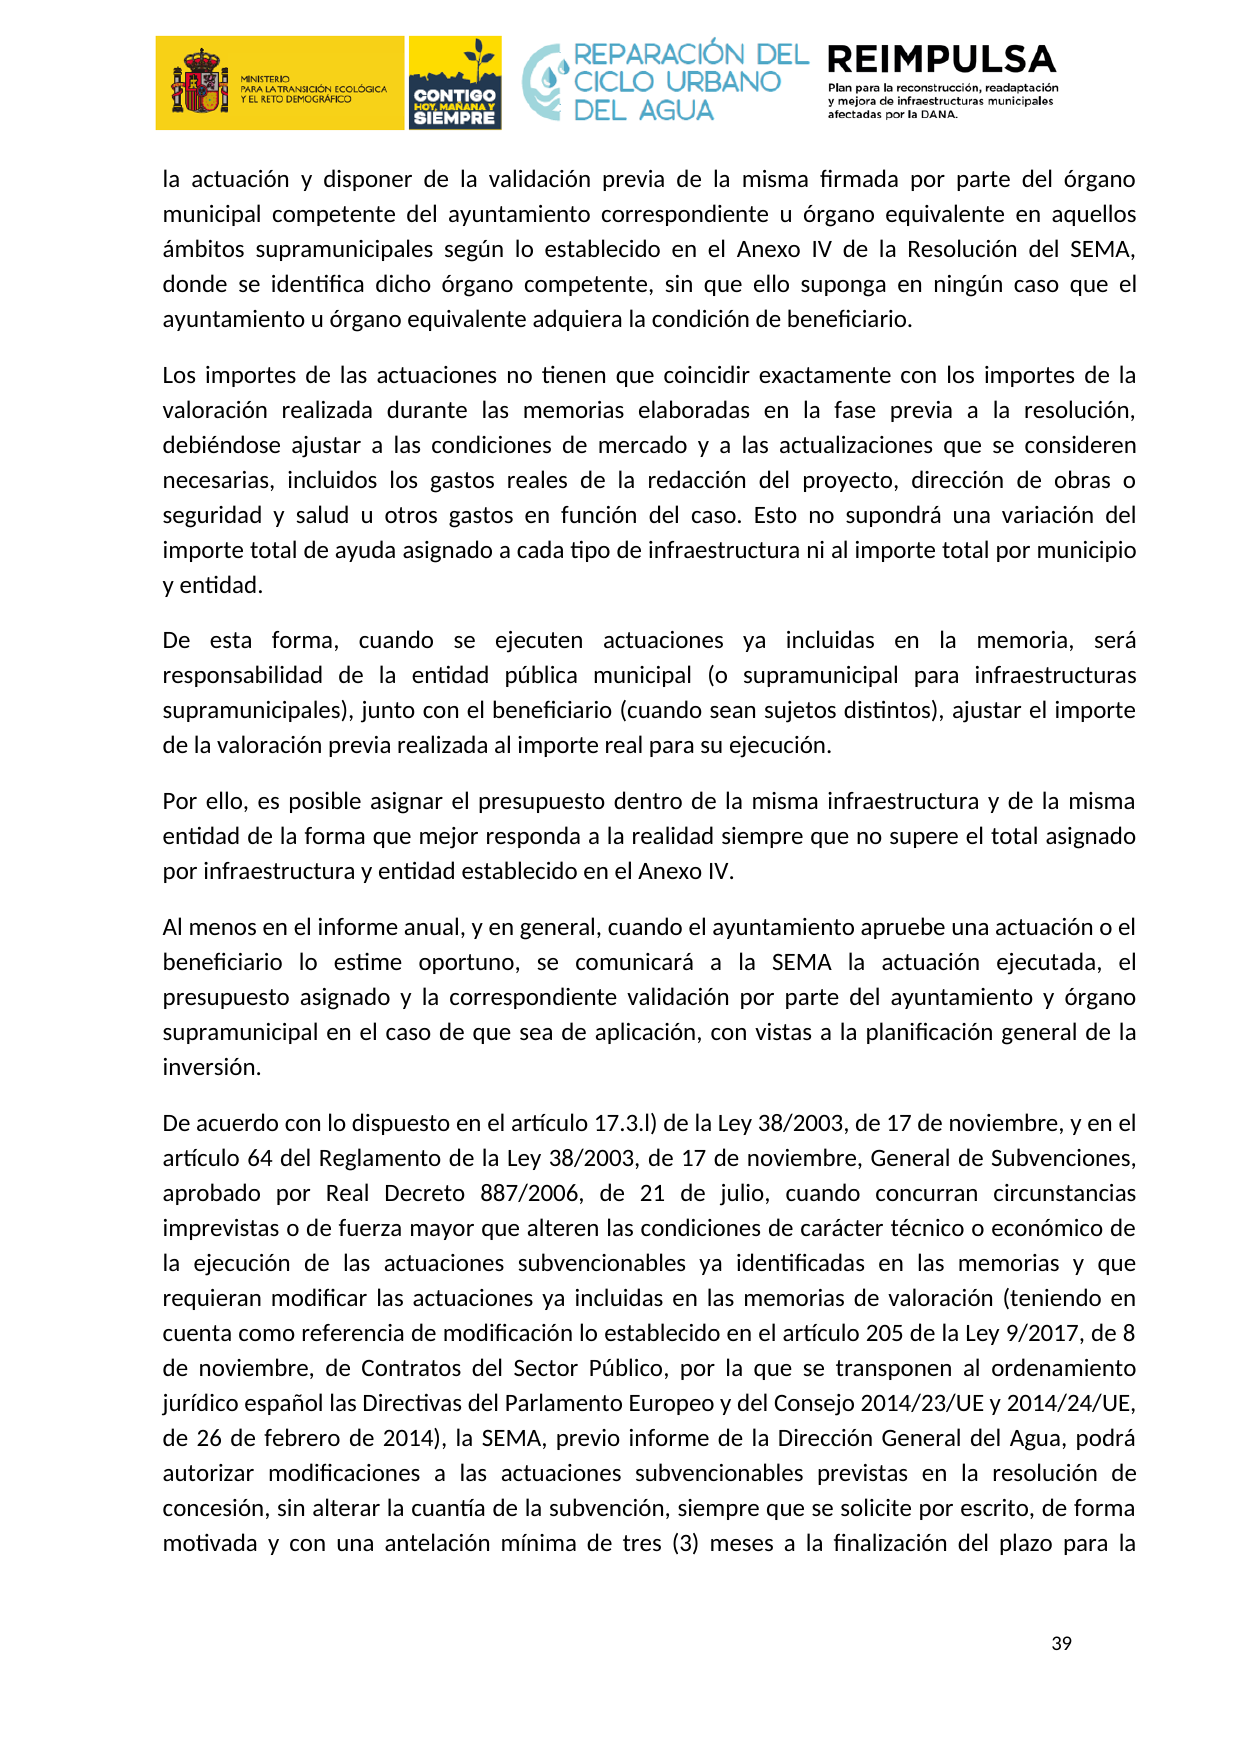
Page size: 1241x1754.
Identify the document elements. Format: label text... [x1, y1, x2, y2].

text Los importes de las actuaciones no tienen que coincidir exactamente con los importes de la valoración realizada durante las memorias elaboradas en la fase previa a la resolución, debiéndose ajustar a las condiciones de mercado y a las actualizaciones que se consideren necesarias, incluidos los gastos reales de la redacción del proyecto, dirección de obras o seguridad y salud u otros gastos en función del caso. Esto no supondrá una variación del importe total de ayuda asignado a cada tipo de infraestructura ni al importe total por municipio y entidad. [162, 359, 1138, 599]
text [162, 1107, 1138, 1558]
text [162, 163, 1138, 333]
text Al menos en el informe anual, y en general, cuando el ayuntamiento apruebe una actuación o el beneficiario lo estime oportuno, se comunicará a la SEMA la actuación ejecutada, el presupuesto asignado y la correspondiente validación por parte del ayuntamiento y órgano supramunicipal en el caso de que sea de aplicación, con vistas a la planificación general de la inversión. [162, 911, 1138, 1082]
text Por ello, es posible asignar el presupuesto dentro de la misma infraestructura y de la misma entidad de la forma que mejor responda a la realidad siempre que no supere el total asignado por infraestructura y entidad establecido en el Anexo IV. [162, 785, 1138, 886]
text De esta forma, cuando se ejecuten actuaciones ya incluidas en la memoria, será responsabilidad de la entidad pública municipal (o supramunicipal para infraestructuras supramunicipales), junto con el beneficiario (cuando sean sujetos distintos), ajustar el importe de la valoración previa realizada al importe real para su ejecución. [162, 624, 1138, 760]
picture [132, 10, 1072, 139]
